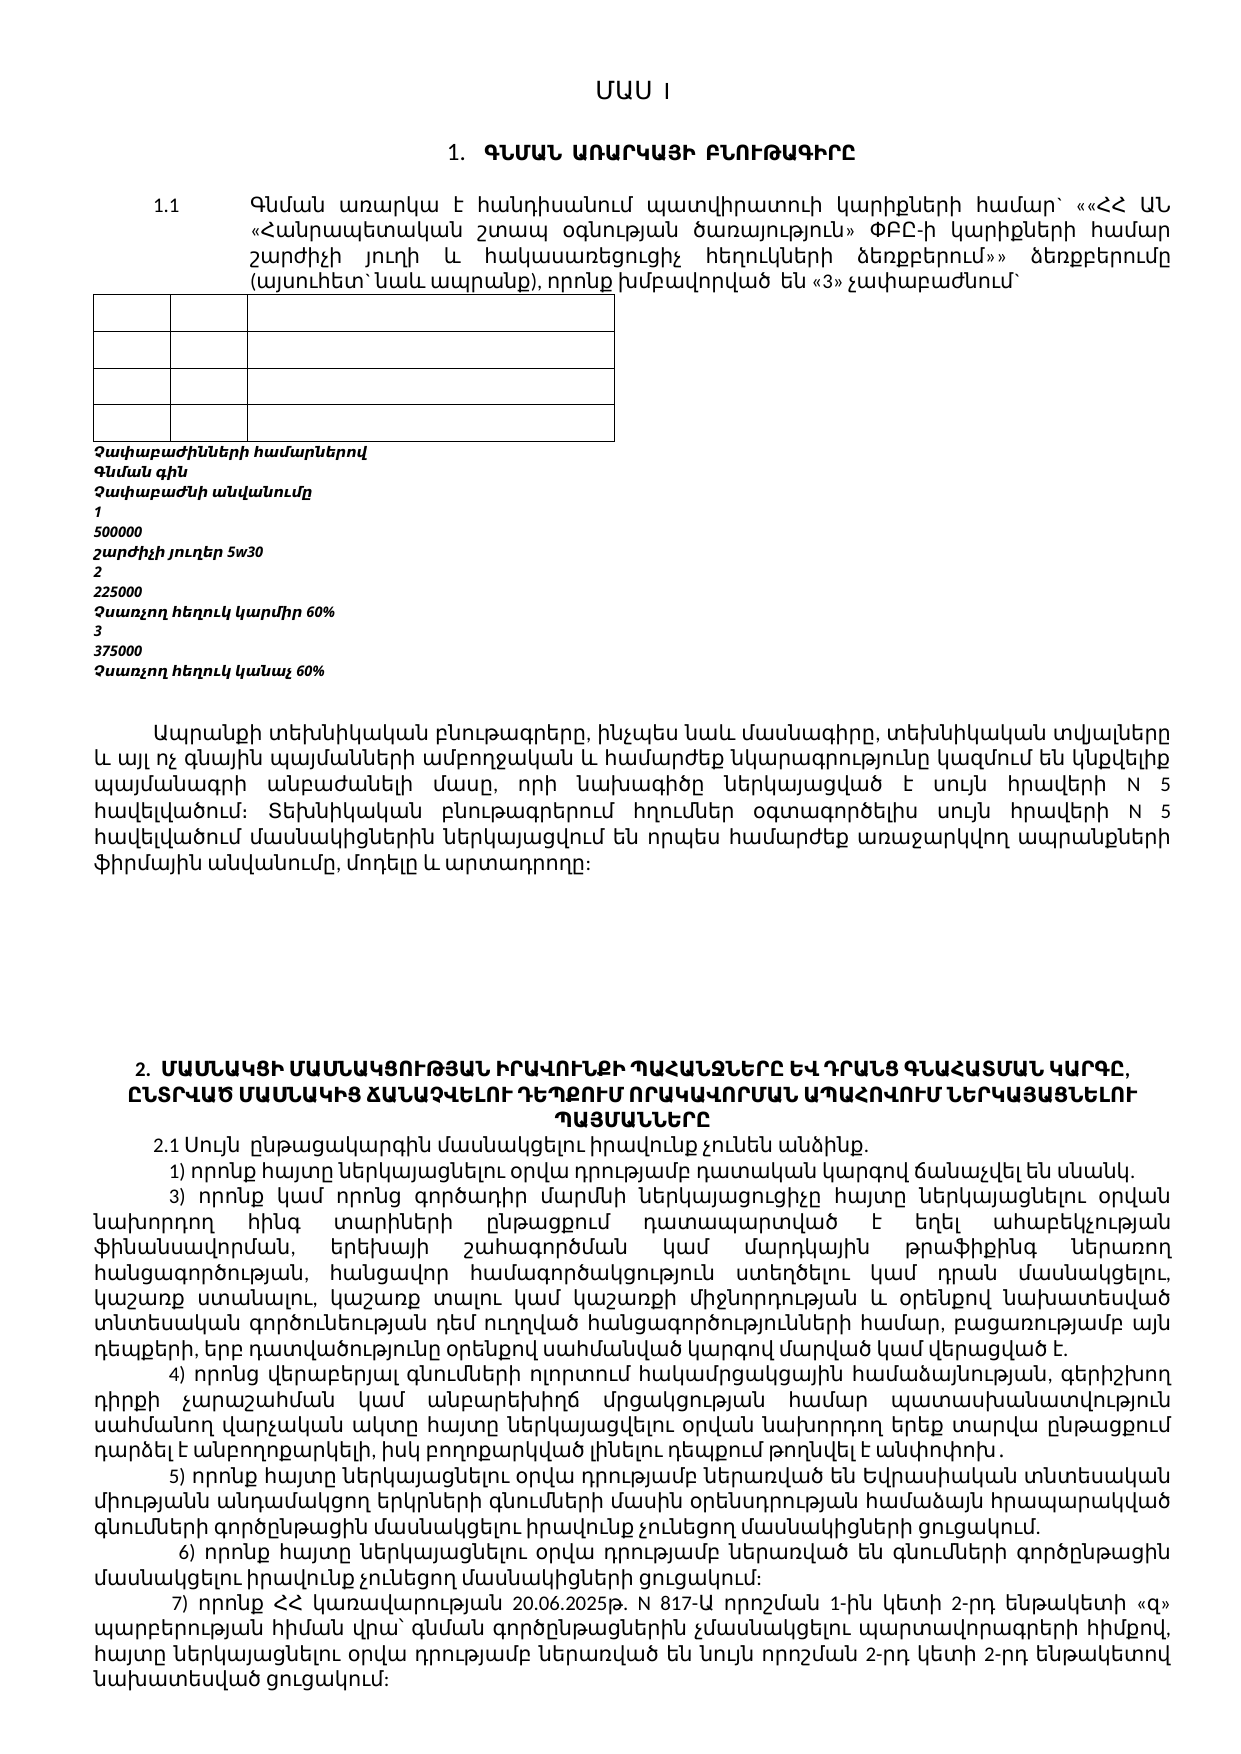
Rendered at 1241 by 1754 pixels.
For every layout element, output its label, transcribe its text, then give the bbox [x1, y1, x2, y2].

text 2.1 Սույն ընթացակարգին մասնակցելու իրավունք չունեն անձինք. [94, 1133, 1171, 1158]
text 1) որոնք հայտը ներկայացնելու օրվա դրությամբ դատական կարգով ճանաչվել են սնանկ. [94, 1158, 1171, 1183]
text 6) որոնք հայտը ներկայացնելու օրվա դրությամբ ներառված են գնումների գործընթացին մասնակցելու իրավունք չունեցող մասնակիցների ցուցակում: [94, 1539, 1171, 1590]
text 2. ՄԱՍՆԱԿՑԻ ՄԱՍՆԱԿՑՈՒԹՅԱՆ ԻՐԱՎՈՒՆՔԻ ՊԱՀԱՆՋՆԵՐԸ ԵՎ ԴՐԱՆՑ ԳՆԱՀԱՏՄԱՆ ԿԱՐԳԸ, ԸՆՏՐՎԱԾ ՄԱՍՆԱԿԻՑ ՃԱՆԱՉՎԵԼՈՒ ԴԵՊՔՈՒՄ ՈՐԱԿԱՎՈՐՄԱՆ ԱՊԱՀՈՎՈՒՄ ՆԵՐԿԱՅԱՑՆԵԼՈՒ ՊԱՅՄԱՆՆԵՐԸ [94, 1056, 1171, 1133]
text 3) որոնք կամ որոնց գործադիր մարմնի ներկայացուցիչը հայտը ներկայացնելու օրվան նախորդող հինգ տարիների ընթացքում դատապարտված է եղել ահաբեկչության ֆինանսավորման, երեխայի շահագործման կամ մարդկային թրաֆիքինգ ներառող հանցագործության, հանցավոր համագործակցություն ստեղծելու կամ դրան մասնակցելու, կաշառք ստանալու, կաշառք տալու կամ կաշառքի միջնորդության և օրենքով նախատեսված տնտեսական գործունեության դեմ ուղղված հանցագործությունների համար, բացառությամբ այն դեպքերի, երբ դատվածությունը օրենքով սահմանված կարգով մարված կամ վերացված է. [94, 1183, 1171, 1361]
text 4) որոնց վերաբերյալ գնումների ոլորտում հակամրցակցային համաձայնության, գերիշխող դիրքի չարաշահման կամ անբարեխիղճ մրցակցության համար պատասխանատվություն սահմանող վարչական ակտը հայտը ներկայացվելու օրվան նախորդող երեք տարվա ընթացքում դարձել է անբողոքարկելի, իսկ բողոքարկված լինելու դեպքում թողնվել է անփոփոխ․ [94, 1361, 1171, 1463]
text 7) որոնք ՀՀ կառավարության 20.06.2025թ. N 817-Ա որոշման 1-ին կետի 2-րդ ենթակետի «զ» պարբերության հիման վրա՝ գնման գործընթացներին չմասնակցելու պարտավորագրերի հիմքով, հայտը ներկայացնելու օրվա դրությամբ ներառված են նույն որոշման 2-րդ կետի 2-րդ ենթակետով նախատեսված ցուցակում: [94, 1590, 1171, 1692]
subtitle Գնման առարկա է հանդիսանում պատվիրատուի կարիքների համար` ««ՀՀ ԱՆ «Հանրապետական շտապ օգնության ծառայություն» ՓԲԸ-ի կարիքների համար շարժիչի յուղի և հակասառեցուցիչ հեղուկների ձեռքբերում»» ձեռքբերումը (այսուհետ` նաև ապրանք), որոնք խմբավորված են «3» չափաբաժնում` [153, 192, 1171, 294]
text ՄԱՍ I [94, 75, 1171, 106]
text 5) որոնք հայտը ներկայացնելու օրվա դրությամբ ներառված են Եվրասիական տնտեսական միությանն անդամակցող երկրների գնումների մասին օրենսդրության համաձայն հրապարակված գնումների գործընթացին մասնակցելու իրավունք չունեցող մասնակիցների ցուցակում. [94, 1463, 1171, 1539]
text Ապրանքի տեխնիկական բնութագրերը, ինչպես նաև մասնագիրը, տեխնիկական տվյալները և այլ ոչ գնային պայմանների ամբողջական և համարժեք նկարագրությունը կազմում են կնքվելիք պայմանագրի անբաժանելի մասը, որի նախագիծը ներկայացված է սույն հրավերի N 5 հավելվածում։ Տեխնիկական բնութագրերում հղումներ օգտագործելիս սույն հրավերի N 5 հավելվածում մասնակիցներին ներկայացվում են որպես համարժեք առաջարկվող ապրանքների ֆիրմային անվանումը, մոդելը և արտադրողը: [94, 720, 1171, 875]
list ԳՆՄԱՆ ԱՌԱՐԿԱՅԻ ԲՆՈՒԹԱԳԻՐԸ [131, 136, 1171, 167]
